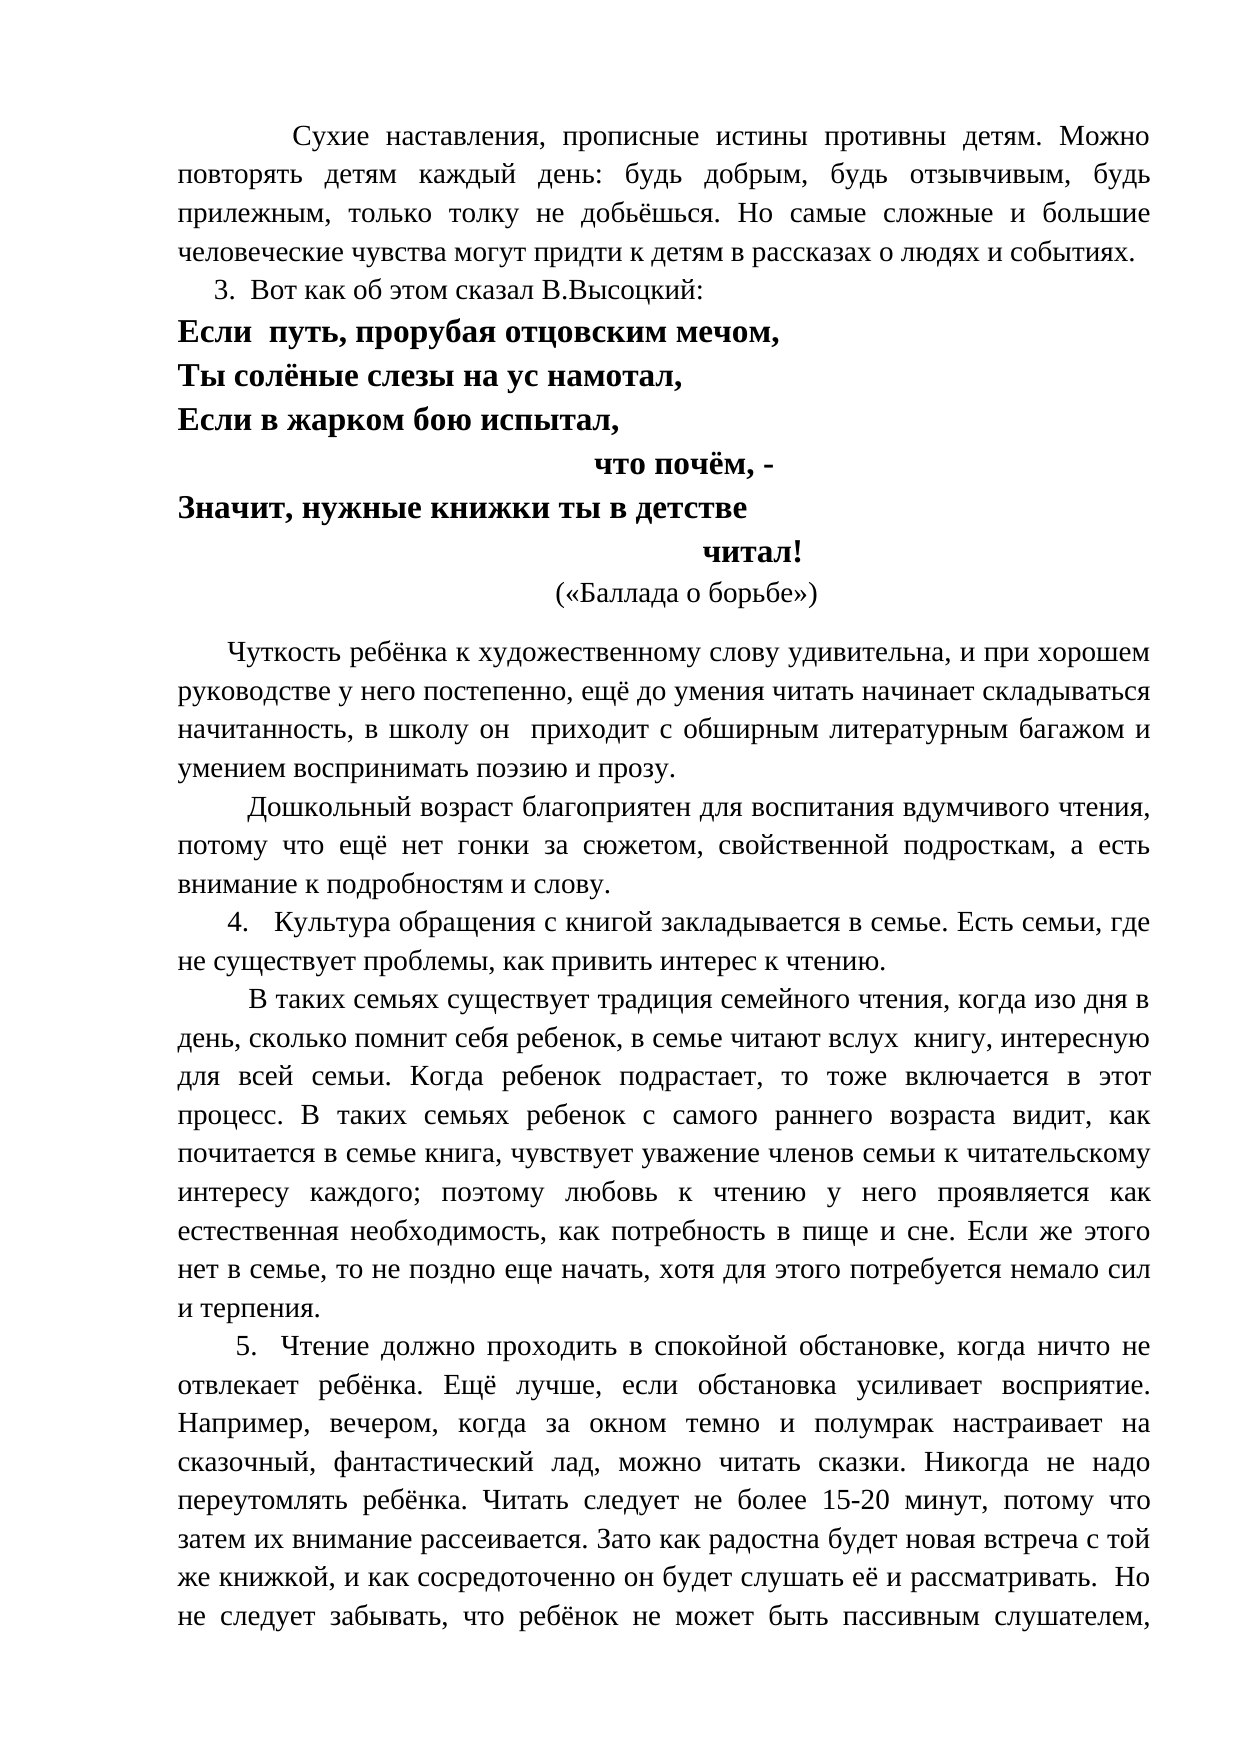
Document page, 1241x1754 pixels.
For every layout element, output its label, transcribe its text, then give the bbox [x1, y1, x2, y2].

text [177, 1328, 1152, 1632]
text Сухие наставления, прописные истины противны детям. Можно повторять детям каждый день: будь добрым, будь отзывчивым, будь прилежным, только толку не добьёшься. Но самые сложные и большие человеческие чувства могут придти к детям в рассказах о людях и событиях. [177, 118, 1152, 267]
text Чуткость ребёнка к художественному слову удивительна, и при хорошем руководстве у него постепенно, ещё до умения читать начинает складываться начитанность, в школу он приходит с обширным литературным багажом и умением воспринимать поэзию и прозу. [177, 634, 1152, 784]
text Если путь, прорубая отцовским мечом, [177, 311, 1152, 349]
text что почём, - [177, 443, 1152, 481]
text Ты солёные слезы на ус намотал, [177, 355, 1152, 393]
text В таких семьях существует традиция семейного чтения, когда изо дня в день, сколько помнит себя ребенок, в семье читают вслух книгу, интересную для всей семьи. Когда ребенок подрастает, то тоже включается в этот процесс. В таких семьях ребенок с самого раннего возраста видит, как почитается в семье книга, чувствует уважение членов семьи к читательскому интересу каждого; поэтому любовь к чтению у него проявляется как естественная необходимость, как потребность в пище и сне. Если же этого нет в семье, то не поздно еще начать, хотя для этого потребуется немало сил и терпения. [177, 981, 1152, 1323]
text («Баллада о борьбе») [177, 575, 1152, 609]
text читал! [177, 531, 1152, 569]
text Если в жарком бою испытал, [177, 399, 1152, 437]
text 3. Вот как об этом сказал В.Высоцкий: [177, 272, 1152, 306]
text Дошкольный возраст благоприятен для воспитания вдумчивого чтения, потому что ещё нет гонки за сюжетом, свойственной подросткам, а есть внимание к подробностям и слову. [177, 789, 1152, 899]
text Значит, нужные книжки ты в детстве [177, 487, 1152, 525]
text 4. Культура обращения с книгой закладывается в семье. Есть семьи, где не существует проблемы, как привить интерес к чтению. [177, 904, 1152, 976]
